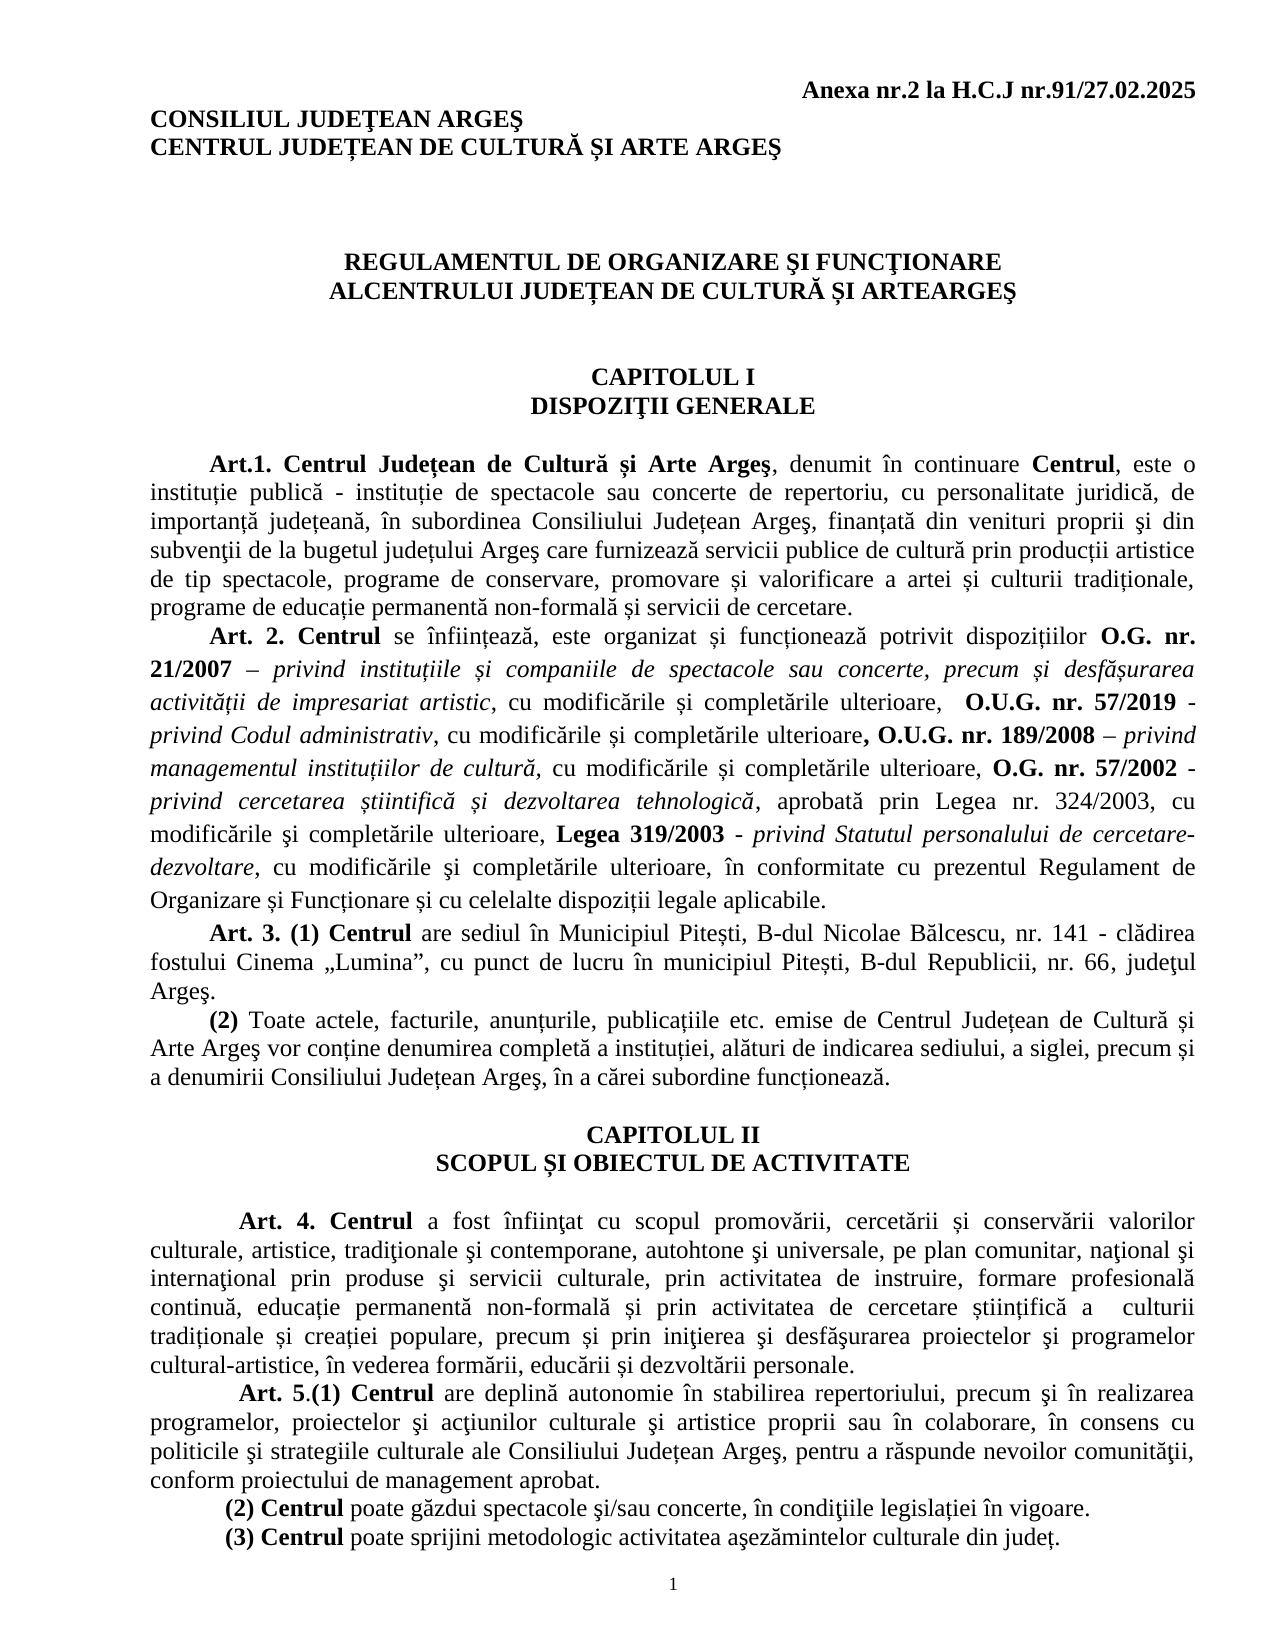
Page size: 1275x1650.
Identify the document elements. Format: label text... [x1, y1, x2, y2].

text SCOPUL ȘI OBIECTUL DE ACTIVITATE [150, 1148, 1196, 1177]
text Anexa nr.2 la H.C.J nr.91/27.02.2025 [150, 75, 1196, 104]
text (2) Toate actele, facturile, anunțurile, publicațiile etc. emise de Centrul Județean de Cultură și Arte Argeş vor conține denumirea completă a instituției, alături de indicarea sediului, a siglei, precum și a denumirii Consiliului Județean Argeş, în a cărei subordine funcționează. [150, 1005, 1196, 1091]
text CONSILIUL JUDEŢEAN ARGEŞ [150, 104, 1196, 132]
text CENTRUL JUDEȚEAN DE CULTURĂ ȘI ARTE ARGEŞ [150, 132, 1196, 161]
text Art. 4. Centrul a fost înfiinţat cu scopul promovării, cercetării și conservării valorilor culturale, artistice, tradiţionale şi contemporane, autohtone şi universale, pe plan comunitar, naţional şi internaţional prin produse şi servicii culturale, prin activitatea de instruire, formare profesională continuă, educație permanentă non-formală și prin activitatea de cercetare științifică a culturii tradiționale și creației populare, precum și prin iniţierea şi desfăşurarea proiectelor şi programelor cultural-artistice, în vederea formării, educării și dezvoltării personale. [150, 1206, 1196, 1378]
text ALCENTRULUI JUDEȚEAN DE CULTURĂ ȘI ARTEARGEŞ [150, 276, 1196, 305]
text DISPOZIŢII GENERALE [150, 391, 1196, 420]
text Art.1. Centrul Județean de Cultură și Arte Argeş, denumit în continuare Centrul, este o instituție publică - instituție de spectacole sau concerte de repertoriu, cu personalitate juridică, de importanță județeană, în subordinea Consiliului Județean Argeş, finanțată din venituri proprii şi din subvenţii de la bugetul județului Argeş care furnizează servicii publice de cultură prin producții artistice de tip spectacole, programe de conservare, promovare și valorificare a artei și culturii tradiționale, programe de educație permanentă non-formală și servicii de cercetare. [150, 449, 1196, 621]
text CAPITOLUL II [150, 1120, 1196, 1148]
text Art. 3. (1) Centrul are sediul în Municipiul Pitești, B-dul Nicolae Bălcescu, nr. 141 - clădirea fostului Cinema „Lumina”, cu punct de lucru în municipiul Pitești, B-dul Republicii, nr. 66, judeţul Argeş. [150, 918, 1196, 1005]
text (2) Centrul poate găzdui spectacole şi/sau concerte, în condiţiile legislației în vigoare. [152, 1493, 1190, 1522]
text Art. 5.(1) Centrul are deplină autonomie în stabilirea repertoriului, precum şi în realizarea programelor, proiectelor şi acţiunilor culturale şi artistice proprii sau în colaborare, în consens cu politicile şi strategiile culturale ale Consiliului Județean Argeş, pentru a răspunde nevoilor comunităţii, conform proiectului de management aprobat. [150, 1378, 1196, 1493]
text (3) Centrul poate sprijini metodologic activitatea aşezămintelor culturale din județ. [152, 1522, 1190, 1551]
text REGULAMENTUL DE ORGANIZARE ŞI FUNCŢIONARE [150, 247, 1196, 276]
text CAPITOLUL I [150, 362, 1196, 391]
text Art. 2. Centrul se înființează, este organizat și funcționează potrivit dispozițiilor O.G. nr. 21/2007 – privind instituțiile și companiile de spectacole sau concerte, precum și desfășurarea activității de impresariat artistic, cu modificările și completările ulterioare, O.U.G. nr. 57/2019 - privind Codul administrativ, cu modificările și completările ulterioare, O.U.G. nr. 189/2008 – privind managementul instituțiilor de cultură, cu modificările și completările ulterioare, O.G. nr. 57/2002 - privind cercetarea știintifică și dezvoltarea tehnologică, aprobată prin Legea nr. 324/2003, cu modificările şi completările ulterioare, Legea 319/2003 - privind Statutul personalului de cercetare-dezvoltare, cu modificările şi completările ulterioare, în conformitate cu prezentul Regulament de Organizare și Funcționare și cu celelalte dispoziții legale aplicabile. [150, 621, 1196, 914]
